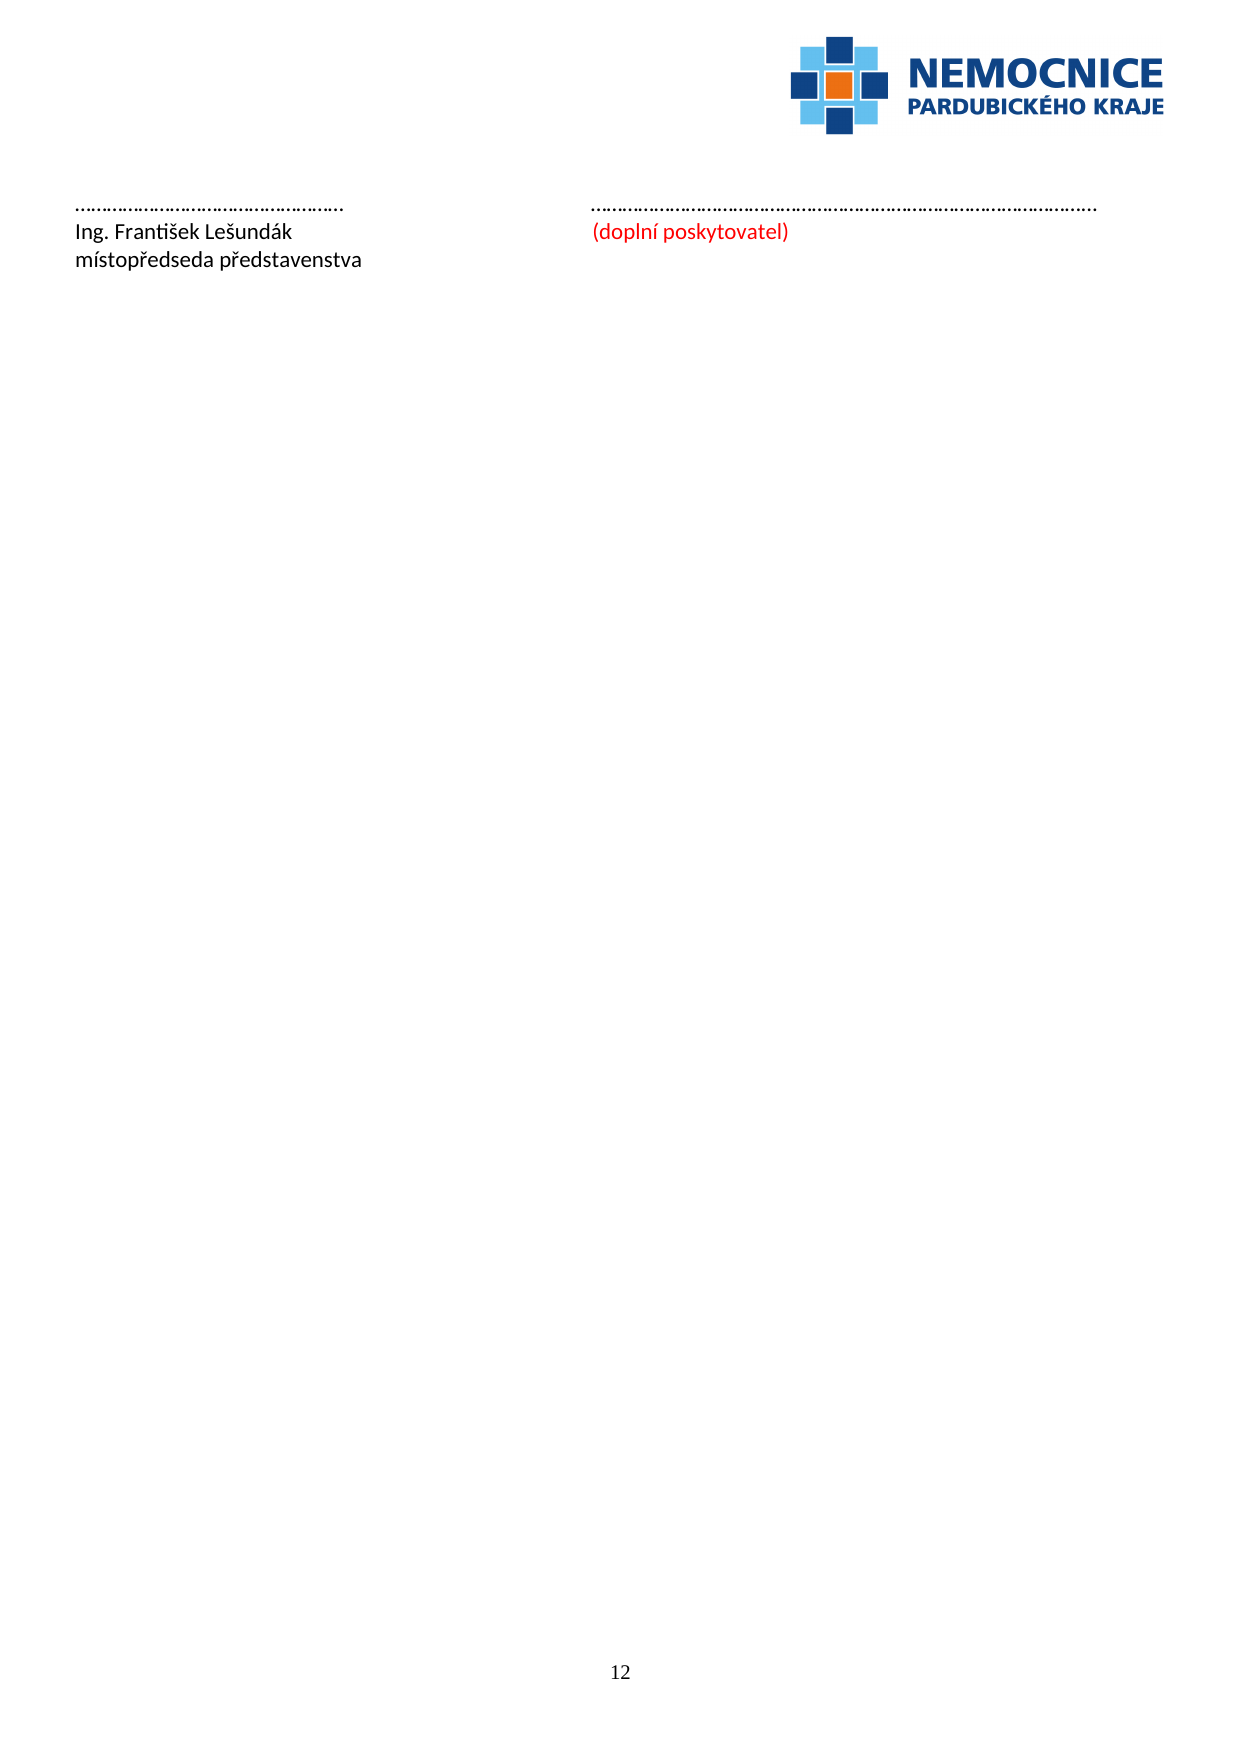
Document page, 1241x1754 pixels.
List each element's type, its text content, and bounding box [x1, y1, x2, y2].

text …………………………………………… …………………………………………………………………………………... [75, 189, 1165, 217]
picture [789, 35, 1164, 136]
text Ing. František Lešundák (doplní poskytovatel) místopředseda představenstva [75, 217, 1165, 273]
